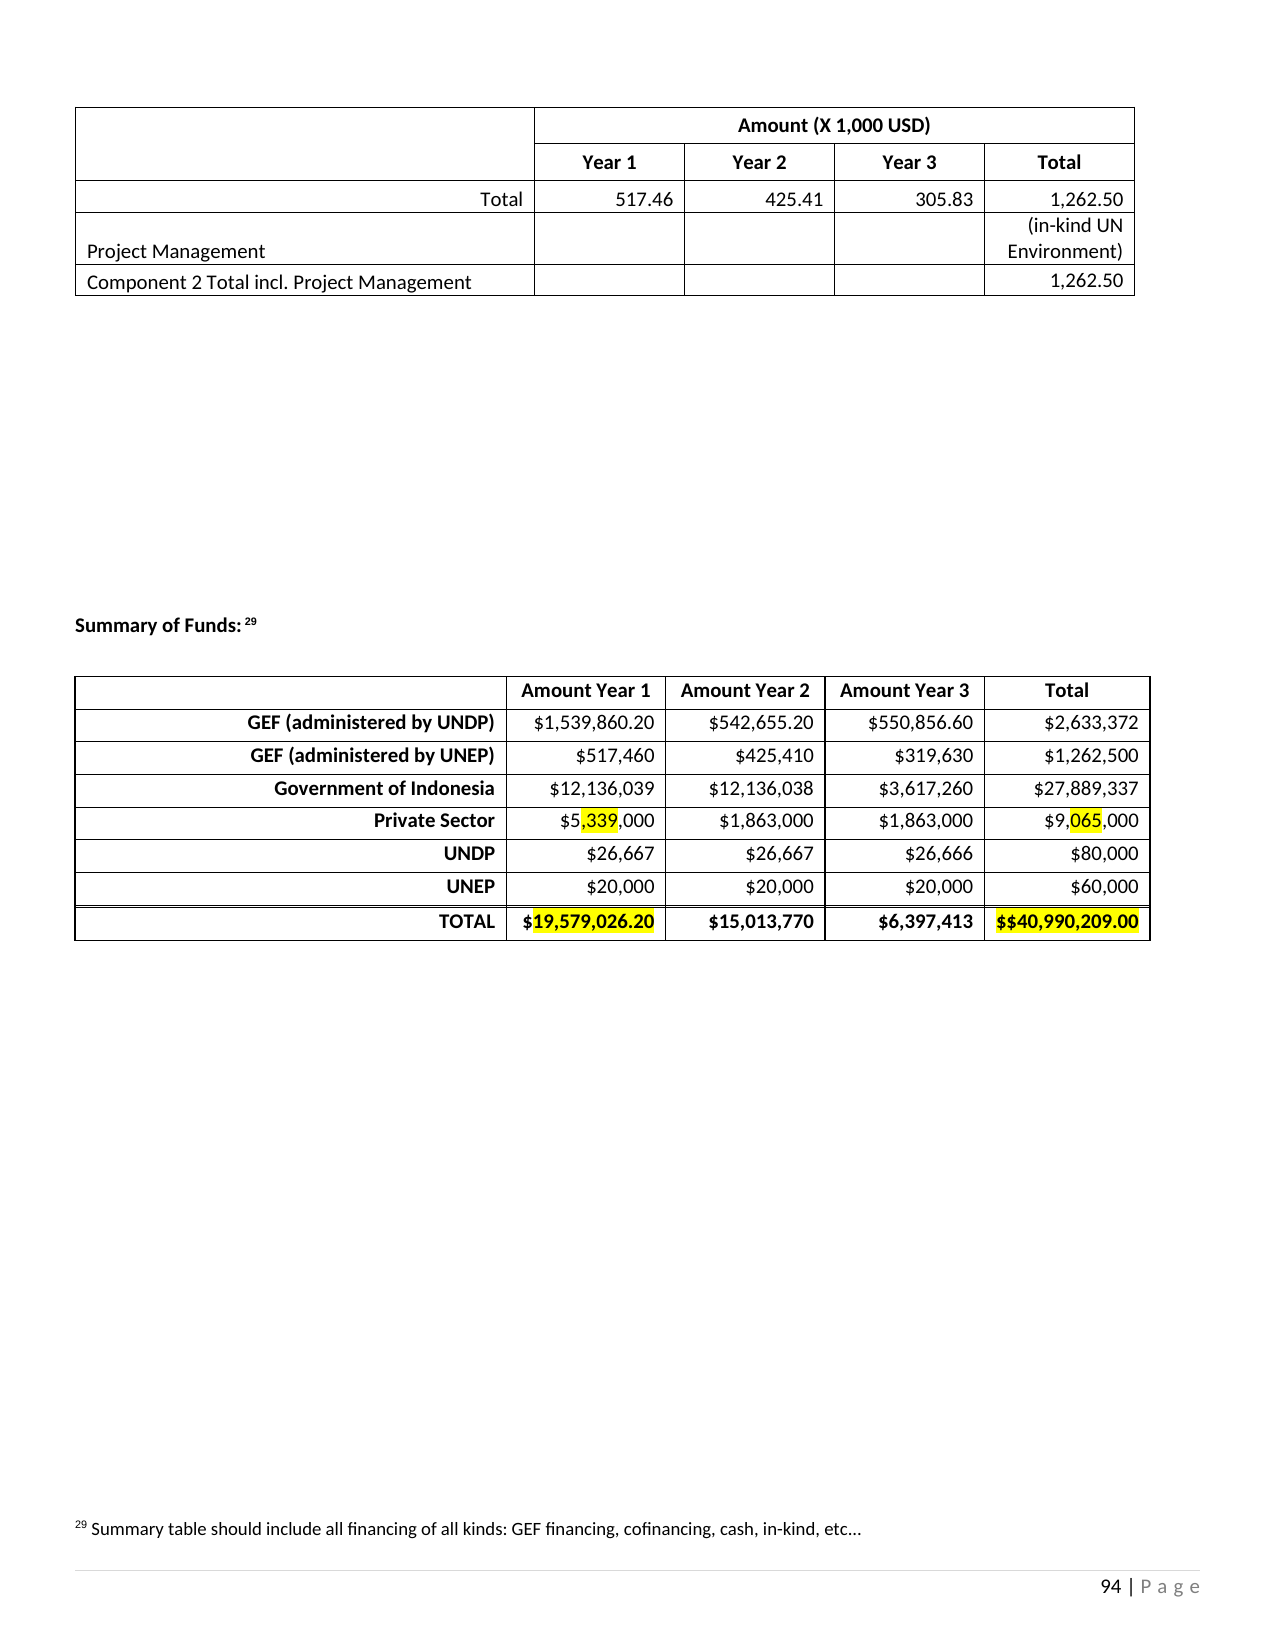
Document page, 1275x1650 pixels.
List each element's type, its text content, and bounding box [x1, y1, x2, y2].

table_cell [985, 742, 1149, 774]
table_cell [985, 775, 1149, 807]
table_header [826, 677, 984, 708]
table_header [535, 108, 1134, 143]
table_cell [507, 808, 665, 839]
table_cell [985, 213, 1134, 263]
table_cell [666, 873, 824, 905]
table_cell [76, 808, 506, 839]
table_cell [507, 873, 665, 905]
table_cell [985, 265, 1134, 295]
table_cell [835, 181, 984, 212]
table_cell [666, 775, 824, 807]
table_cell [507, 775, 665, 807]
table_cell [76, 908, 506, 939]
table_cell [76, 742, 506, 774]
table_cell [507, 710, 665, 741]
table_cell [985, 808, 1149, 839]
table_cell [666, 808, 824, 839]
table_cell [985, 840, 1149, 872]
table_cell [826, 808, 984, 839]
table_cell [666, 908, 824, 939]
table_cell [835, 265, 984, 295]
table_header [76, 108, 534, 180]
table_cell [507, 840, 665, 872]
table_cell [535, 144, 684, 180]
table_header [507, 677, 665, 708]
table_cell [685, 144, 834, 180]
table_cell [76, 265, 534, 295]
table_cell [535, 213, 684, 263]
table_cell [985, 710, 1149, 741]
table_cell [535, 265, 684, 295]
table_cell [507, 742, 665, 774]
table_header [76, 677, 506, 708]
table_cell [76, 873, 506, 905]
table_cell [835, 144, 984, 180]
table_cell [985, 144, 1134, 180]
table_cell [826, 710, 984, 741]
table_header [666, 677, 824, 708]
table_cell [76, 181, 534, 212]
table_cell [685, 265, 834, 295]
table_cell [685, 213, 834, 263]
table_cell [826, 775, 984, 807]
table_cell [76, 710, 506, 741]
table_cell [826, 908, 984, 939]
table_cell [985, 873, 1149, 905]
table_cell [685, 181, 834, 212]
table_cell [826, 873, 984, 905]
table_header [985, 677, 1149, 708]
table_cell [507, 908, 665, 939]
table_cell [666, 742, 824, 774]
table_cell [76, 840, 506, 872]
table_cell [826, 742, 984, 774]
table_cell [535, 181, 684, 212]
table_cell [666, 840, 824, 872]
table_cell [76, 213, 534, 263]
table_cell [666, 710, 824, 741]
text Summary of Funds: [75, 612, 1200, 638]
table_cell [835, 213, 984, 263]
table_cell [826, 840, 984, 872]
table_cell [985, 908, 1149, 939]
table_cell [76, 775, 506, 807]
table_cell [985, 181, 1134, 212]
